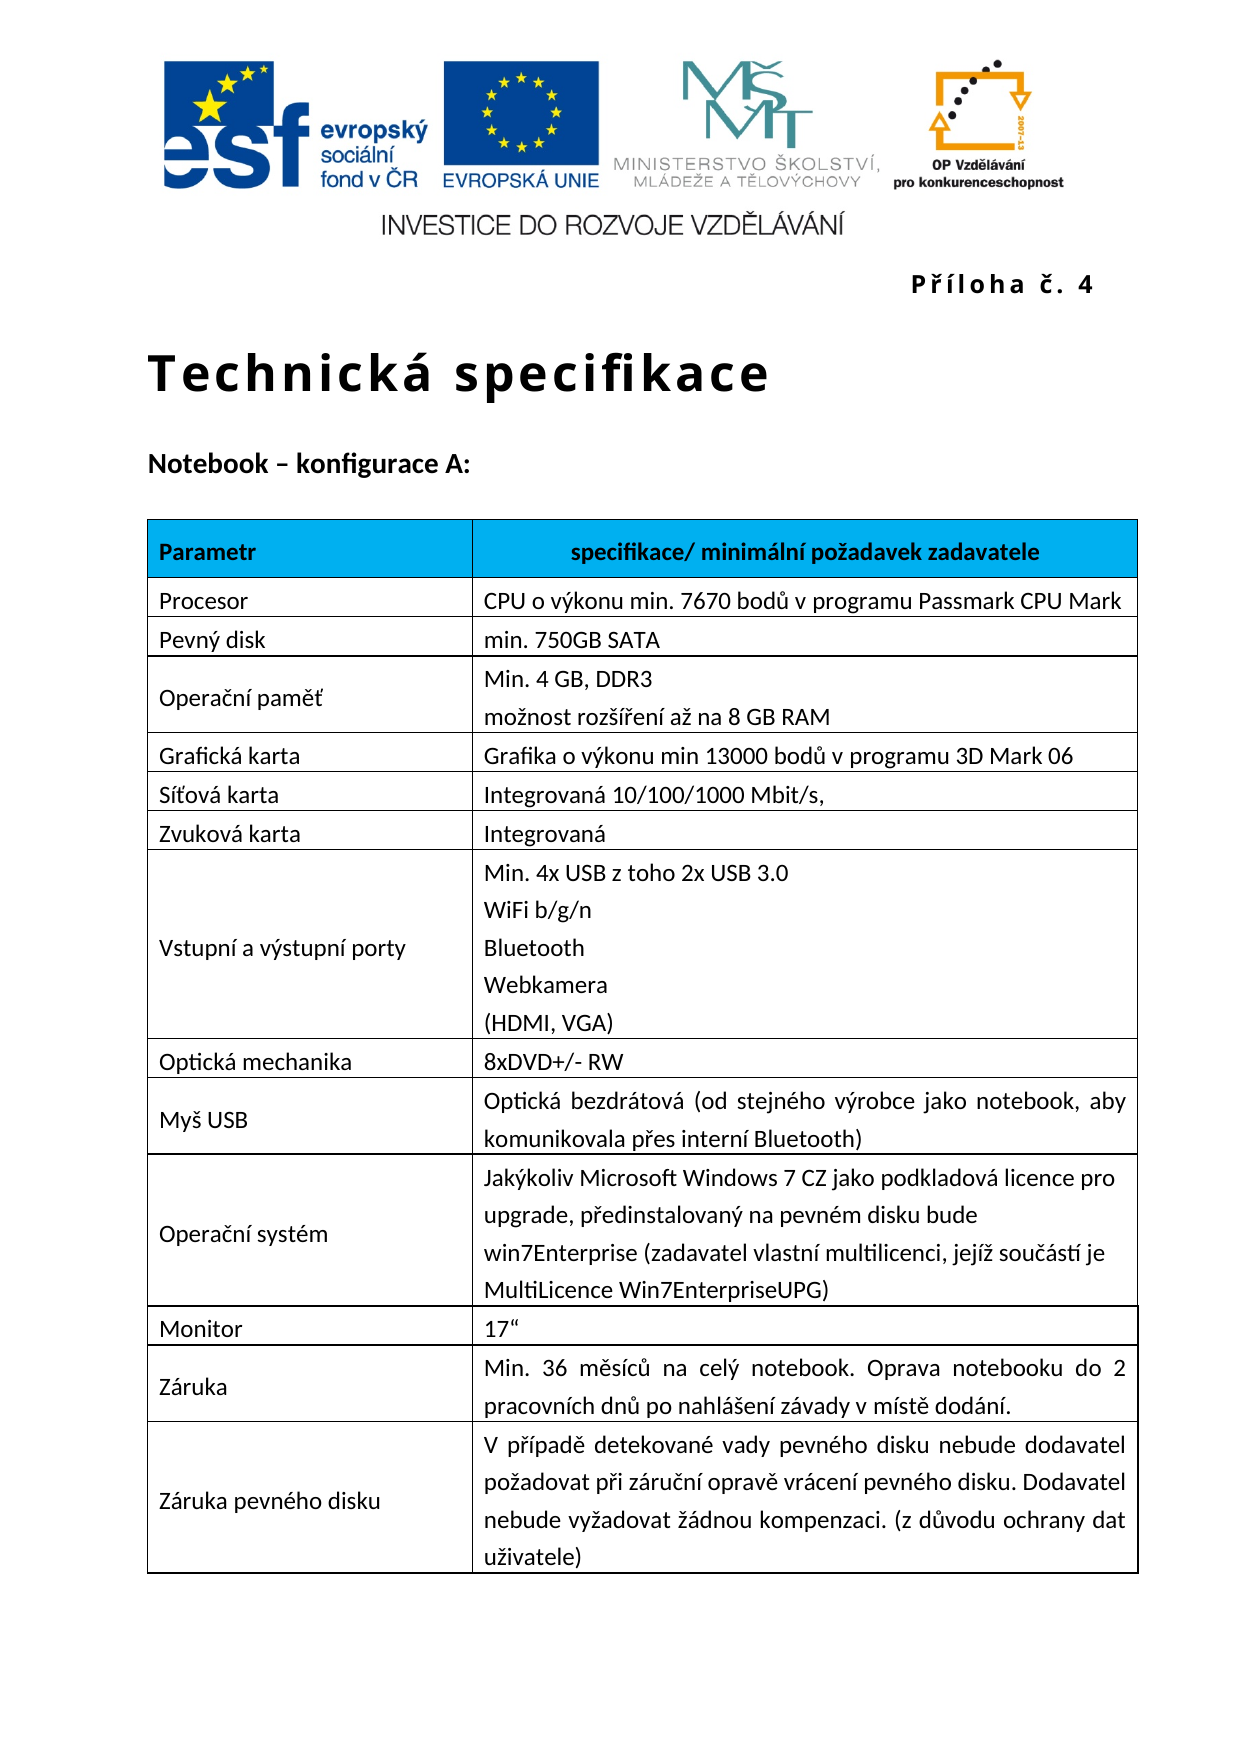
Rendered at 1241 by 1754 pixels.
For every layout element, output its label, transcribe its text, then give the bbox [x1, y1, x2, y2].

table_cell Zvuková karta [148, 811, 472, 849]
table_cell Integrovaná 10/100/1000 Mbit/s, [473, 772, 1137, 809]
table_cell Myš USB [148, 1078, 472, 1153]
table_header Parametr [148, 520, 472, 577]
table_cell Optická mechanika [148, 1039, 472, 1077]
table_cell Síťová karta [148, 772, 472, 809]
table_cell Grafika o výkonu min 13000 bodů v programu 3D Mark 06 [473, 733, 1137, 771]
table_cell Procesor [148, 578, 472, 616]
table_cell min. 750GB SATA [473, 617, 1137, 655]
table_cell Záruka [148, 1346, 472, 1421]
table_cell Jakýkoliv Microsoft Windows 7 CZ jako podkladová licence pro upgrade, předinstalovaný na pevném disku bude win7Enterprise (zadavatel vlastní multilicenci, jejíž součástí je MultiLicence Win7EnterpriseUPG) [473, 1155, 1137, 1305]
table_cell Pevný disk [148, 617, 472, 655]
table_cell Monitor [148, 1307, 472, 1344]
table_cell Optická bezdrátová (od stejného výrobce jako notebook, aby komunikovala přes interní Bluetooth) [473, 1078, 1137, 1153]
table_cell Grafická karta [148, 733, 472, 771]
table_cell 17“ [473, 1307, 1137, 1344]
title Notebook – konfigurace A: [148, 444, 1093, 481]
table_cell Min. 4x USB z toho 2x USB 3.0 WiFi b/g/n Bluetooth Webkamera (HDMI, VGA) [473, 850, 1137, 1038]
table_cell Integrovaná [473, 811, 1137, 849]
table_cell V případě detekované vady pevného disku nebude dodavatel požadovat při záruční opravě vrácení pevného disku. Dodavatel nebude vyžadovat žádnou kompenzaci. (z důvodu ochrany dat uživatele) [473, 1422, 1137, 1572]
table_cell CPU o výkonu min. 7670 bodů v programu Passmark CPU Mark [473, 578, 1137, 616]
picture [116, 20, 1125, 267]
text Příloha č. 4 [148, 149, 1093, 301]
table_cell Vstupní a výstupní porty [148, 850, 472, 1038]
table_cell 8xDVD+/- RW [473, 1039, 1137, 1077]
table_cell Operační paměť [148, 657, 472, 731]
table_cell Záruka pevného disku [148, 1422, 472, 1572]
text Technická specifikace [148, 338, 1093, 406]
table_cell Min. 4 GB, DDR3 možnost rozšíření až na 8 GB RAM [473, 657, 1137, 731]
table_cell Operační systém [148, 1155, 472, 1305]
table_cell Min. 36 měsíců na celý notebook. Oprava notebooku do 2 pracovních dnů po nahlášení závady v místě dodání. [473, 1346, 1137, 1421]
table_header specifikace/ minimální požadavek zadavatele [473, 520, 1137, 577]
